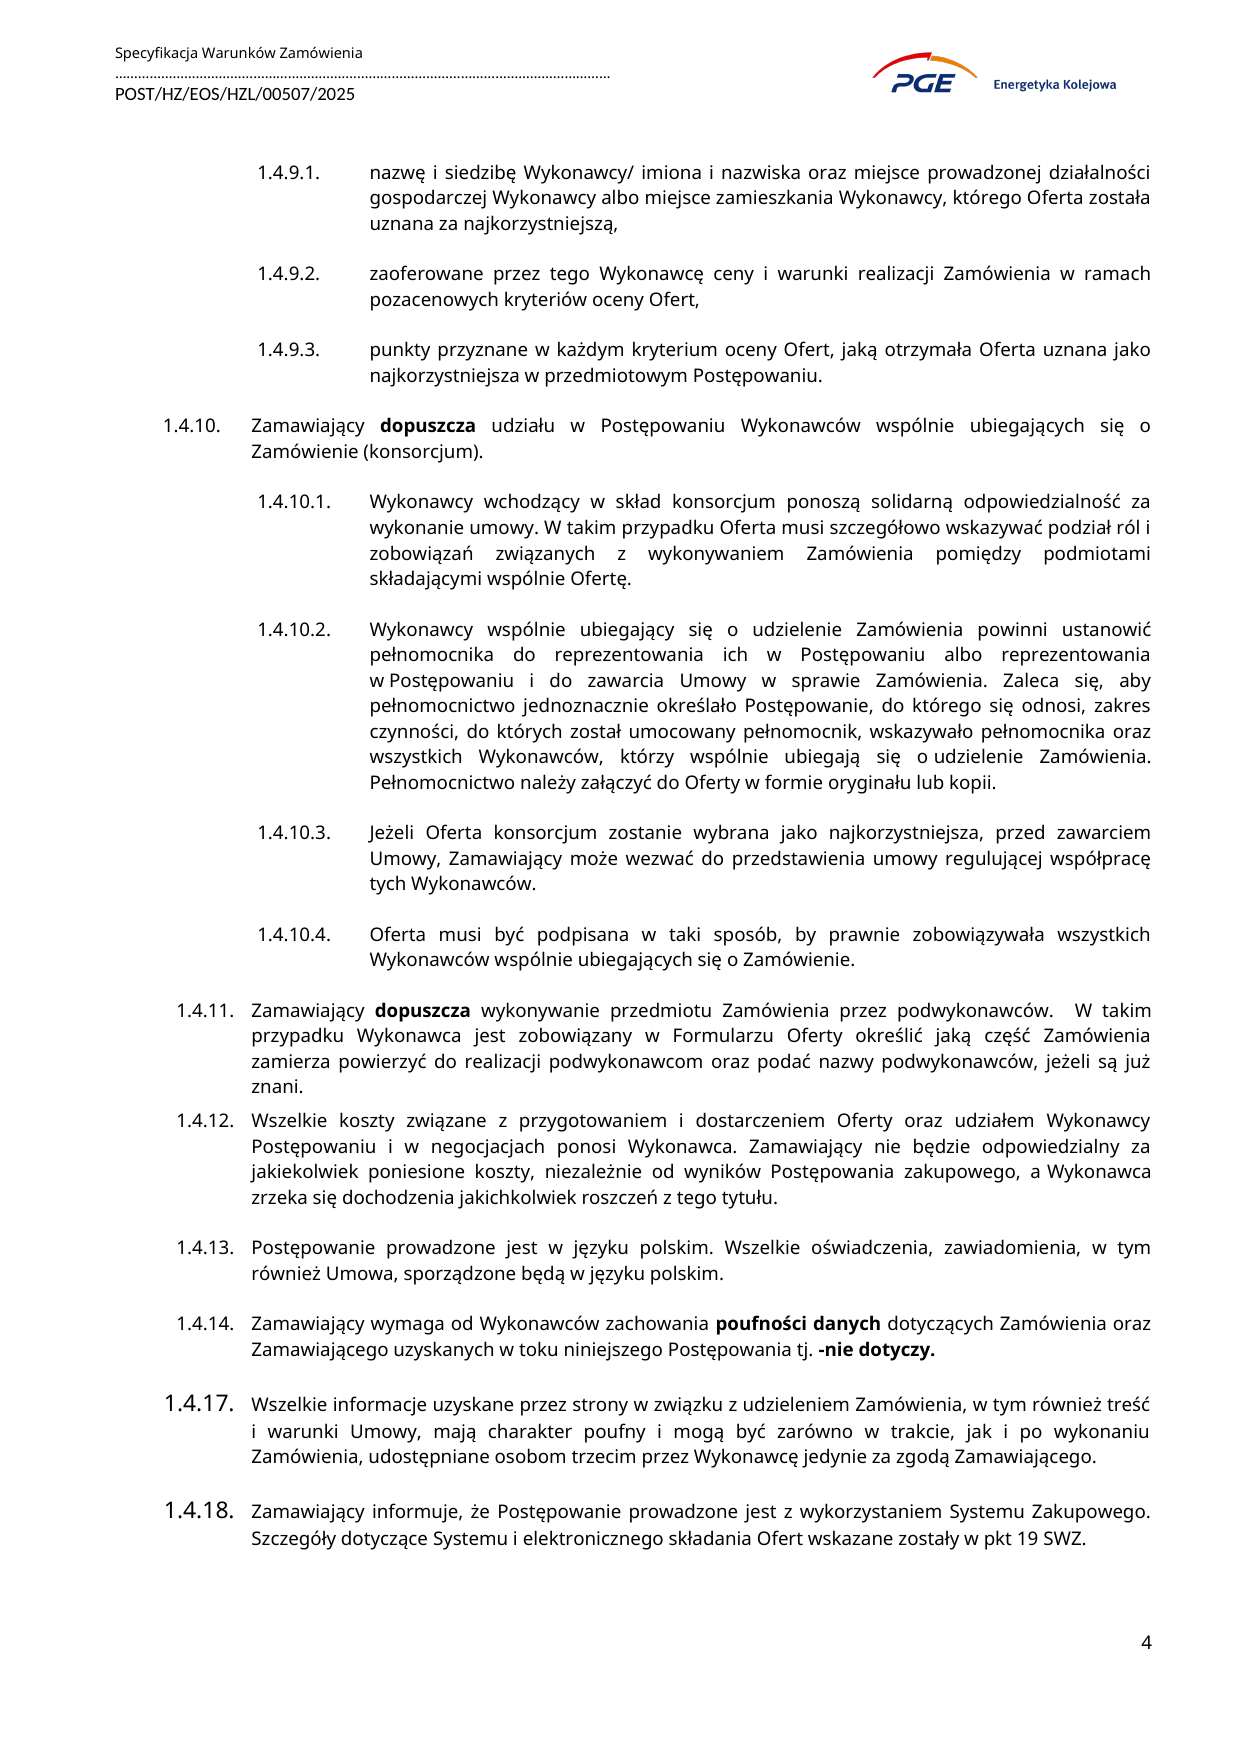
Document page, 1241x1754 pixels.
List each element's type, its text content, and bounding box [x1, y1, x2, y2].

list Wykonawcy wspólnie ubiegający się o udzielenie Zamówienia powinni ustanowić pełnomocnika do reprezentowania ich w Postępowaniu albo reprezentowania w Postępowaniu i do zawarcia Umowy w sprawie Zamówienia. Zaleca się, aby pełnomocnictwo jednoznacznie określało Postępowanie, do którego się odnosi, zakres czynności, do których został umocowany pełnomocnik, wskazywało pełnomocnika oraz wszystkich Wykonawców, którzy wspólnie ubiegają się o udzielenie Zamówienia. Pełnomocnictwo należy załączyć do Oferty w formie oryginału lub kopii. [257, 616, 1152, 794]
subtitle Zamawiający wymaga od Wykonawców zachowania poufności danych dotyczących Zamówienia oraz Zamawiającego uzyskanych w toku niniejszego Postępowania tj. -nie dotyczy. [176, 1311, 1152, 1362]
picture [852, 34, 1136, 114]
subtitle Postępowanie prowadzone jest w języku polskim. Wszelkie oświadczenia, zawiadomienia, w tym również Umowa, sporządzone będą w języku polskim. [176, 1234, 1152, 1286]
list Zamawiający dopuszcza wykonywanie przedmiotu Zamówienia przez podwykonawców. W takim przypadku Wykonawca jest zobowiązany w Formularzu Oferty określić jaką część Zamówienia zamierza powierzyć do realizacji podwykonawcom oraz podać nazwy podwykonawców, jeżeli są już znani. [176, 997, 1152, 1099]
list Oferta musi być podpisana w taki sposób, by prawnie zobowiązywała wszystkich Wykonawców wspólnie ubiegających się o Zamówienie. [257, 921, 1152, 972]
subtitle Zamawiający dopuszcza udziału w Postępowaniu Wykonawców wspólnie ubiegających się o Zamówienie (konsorcjum). [163, 413, 1152, 464]
list zaoferowane przez tego Wykonawcę ceny i warunki realizacji Zamówienia w ramach pozacenowych kryteriów oceny Ofert, [257, 261, 1152, 312]
list Wykonawcy wchodzący w skład konsorcjum ponoszą solidarną odpowiedzialność za wykonanie umowy. W takim przypadku Oferta musi szczegółowo wskazywać podział ról i zobowiązań związanych z wykonywaniem Zamówienia pomiędzy podmiotami składającymi wspólnie Ofertę. [257, 489, 1152, 591]
list Jeżeli Oferta konsorcjum zostanie wybrana jako najkorzystniejsza, przed zawarciem Umowy, Zamawiający może wezwać do przedstawienia umowy regulującej współpracę tych Wykonawców. [257, 819, 1152, 896]
subtitle Wszelkie koszty związane z przygotowaniem i dostarczeniem Oferty oraz udziałem Wykonawcy Postępowaniu i w negocjacjach ponosi Wykonawca. Zamawiający nie będzie odpowiedzialny za jakiekolwiek poniesione koszty, niezależnie od wyników Postępowania zakupowego, a Wykonawca zrzeka się dochodzenia jakichkolwiek roszczeń z tego tytułu. [176, 1107, 1152, 1209]
subtitle Wszelkie informacje uzyskane przez strony w związku z udzieleniem Zamówienia, w tym również treść i warunki Umowy, mają charakter poufny i mogą być zarówno w trakcie, jak i po wykonaniu Zamówienia, udostępniane osobom trzecim przez Wykonawcę jedynie za zgodą Zamawiającego. [164, 1387, 1152, 1469]
list punkty przyznane w każdym kryterium oceny Ofert, jaką otrzymała Oferta uznana jako najkorzystniejsza w przedmiotowym Postępowaniu. [257, 337, 1152, 388]
subtitle Zamawiający informuje, że Postępowanie prowadzone jest z wykorzystaniem Systemu Zakupowego. Szczegóły dotyczące Systemu i elektronicznego składania Ofert wskazane zostały w pkt 19 SWZ. [164, 1494, 1152, 1551]
list nazwę i siedzibę Wykonawcy/ imiona i nazwiska oraz miejsce prowadzonej działalności gospodarczej Wykonawcy albo miejsce zamieszkania Wykonawcy, którego Oferta została uznana za najkorzystniejszą, [257, 159, 1152, 236]
